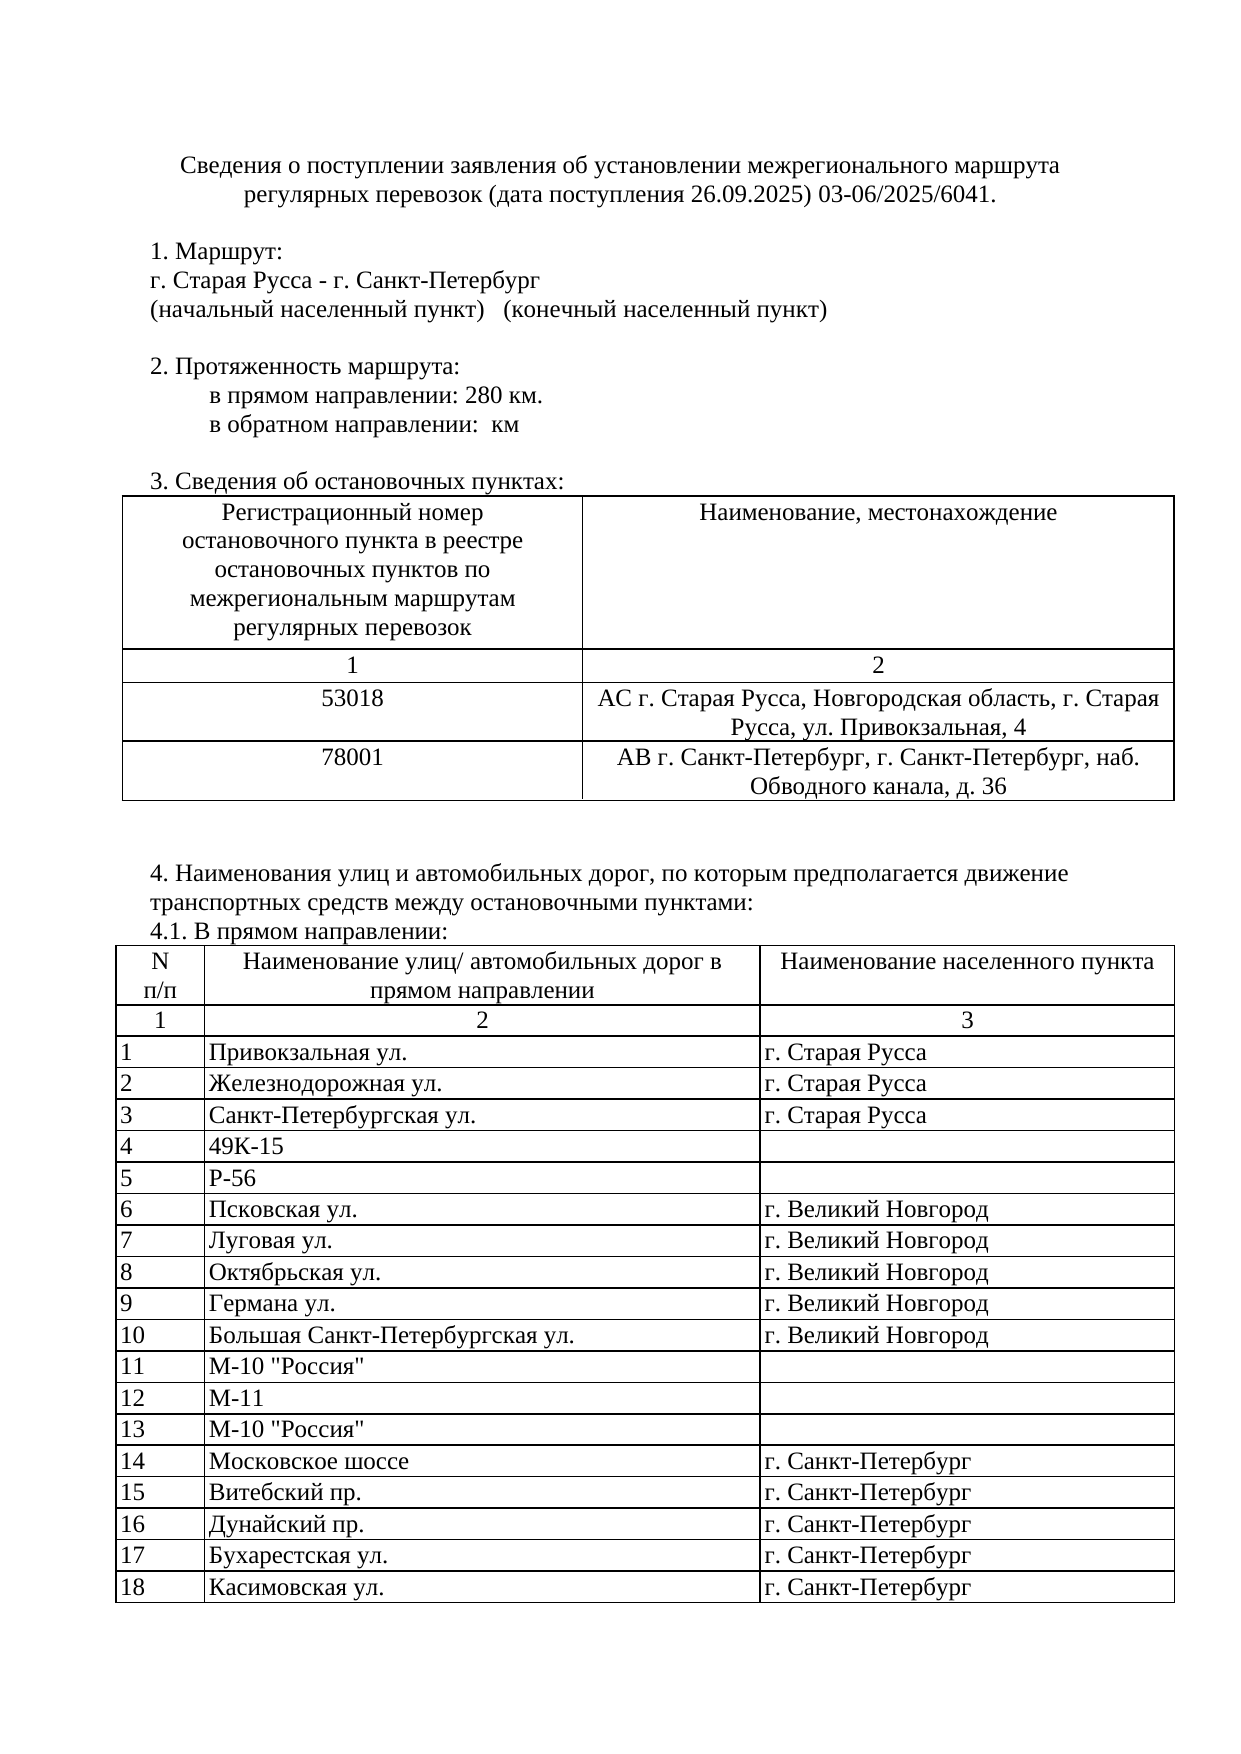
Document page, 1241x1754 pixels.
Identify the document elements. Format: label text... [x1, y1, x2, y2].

table_cell г. Санкт-Петербург [761, 1572, 1174, 1602]
table_cell 17 [117, 1540, 204, 1570]
text 4. Наименования улиц и автомобильных дорог, по которым предполагается движение транспортных средств между остановочными пунктами: [150, 858, 1090, 916]
table_cell 16 [117, 1509, 204, 1539]
table_cell 3 [761, 1006, 1174, 1035]
table_cell г. Санкт-Петербург [761, 1509, 1174, 1539]
table_cell г. Старая Русса [761, 1037, 1174, 1067]
table_cell М-11 [205, 1383, 759, 1413]
table_cell 1 [117, 1006, 204, 1035]
text Сведения о поступлении заявления об установлении межрегионального маршрута регулярных перевозок (дата поступления 26.09.2025) 03-06/2025/6041. [150, 150, 1090, 207]
table_cell Бухарестская ул. [205, 1540, 759, 1570]
table_cell 10 [117, 1320, 204, 1350]
table_cell 12 [117, 1383, 204, 1413]
text (начальный населенный пункт) (конечный населенный пункт) [150, 294, 1090, 322]
table_cell Дунайский пр. [205, 1509, 759, 1539]
table_cell Р-56 [205, 1163, 759, 1193]
table_header Регистрационный номер остановочного пункта в реестре остановочных пунктов по межрегиональным маршрутам регулярных перевозок [123, 497, 582, 648]
table_cell Привокзальная ул. [205, 1037, 759, 1067]
table_cell Санкт-Петербургская ул. [205, 1100, 759, 1130]
table_cell г. Санкт-Петербург [761, 1540, 1174, 1570]
table_cell 4 [117, 1131, 204, 1161]
table_cell 1 [123, 650, 582, 681]
table_cell 6 [117, 1194, 204, 1224]
table_cell 18 [117, 1572, 204, 1602]
table_cell 1 [117, 1037, 204, 1067]
text в прямом направлении: 280 км. [150, 380, 1090, 409]
table_cell АС г. Старая Русса, Новгородская область, г. Старая Русса, ул. Привокзальная, 4 [583, 683, 1173, 740]
table_cell 8 [117, 1257, 204, 1287]
table_cell Псковская ул. [205, 1194, 759, 1224]
table_header N п/п [117, 946, 204, 1004]
table_cell Германа ул. [205, 1289, 759, 1318]
table_cell [761, 1415, 1174, 1444]
table_cell 14 [117, 1446, 204, 1476]
table_cell 2 [205, 1006, 759, 1035]
table_cell [761, 1352, 1174, 1381]
table_cell 13 [117, 1415, 204, 1444]
table_cell г. Старая Русса [761, 1068, 1174, 1098]
table_cell г. Великий Новгород [761, 1257, 1174, 1287]
text 1. Маршрут: [150, 236, 1090, 265]
table_cell г. Старая Русса [761, 1100, 1174, 1130]
table_cell 2 [583, 650, 1173, 681]
table_cell г. Великий Новгород [761, 1320, 1174, 1350]
table_cell 9 [117, 1289, 204, 1318]
table_cell [761, 1131, 1174, 1161]
table_header Наименование, местонахождение [583, 497, 1173, 648]
text в обратном направлении: км [150, 409, 1090, 437]
table_cell Октябрьская ул. [205, 1257, 759, 1287]
table_cell М-10 "Россия" [205, 1352, 759, 1381]
table_header Наименование улиц/ автомобильных дорог в прямом направлении [205, 946, 759, 1004]
table_cell г. Великий Новгород [761, 1226, 1174, 1256]
table_cell г. Санкт-Петербург [761, 1446, 1174, 1476]
table_cell Московское шоссе [205, 1446, 759, 1476]
table_cell 15 [117, 1477, 204, 1507]
table_cell 11 [117, 1352, 204, 1381]
table_cell 78001 [123, 742, 582, 799]
table_header Наименование населенного пункта [761, 946, 1174, 1004]
table_cell [761, 1163, 1174, 1193]
table_cell М-10 "Россия" [205, 1415, 759, 1444]
table_cell 3 [117, 1100, 204, 1130]
table_cell 5 [117, 1163, 204, 1193]
table_cell Большая Санкт-Петербургская ул. [205, 1320, 759, 1350]
table_cell 7 [117, 1226, 204, 1256]
table_cell Касимовская ул. [205, 1572, 759, 1602]
text 4.1. В прямом направлении: [150, 916, 1090, 945]
table_cell г. Санкт-Петербург [761, 1477, 1174, 1507]
table_cell Витебский пр. [205, 1477, 759, 1507]
table_cell 2 [117, 1068, 204, 1098]
table_cell Луговая ул. [205, 1226, 759, 1256]
text г. Старая Русса - г. Санкт-Петербург [150, 265, 1090, 294]
table_cell Железнодорожная ул. [205, 1068, 759, 1098]
text 2. Протяженность маршрута: [150, 351, 1090, 380]
table_cell [761, 1383, 1174, 1413]
table_cell г. Великий Новгород [761, 1289, 1174, 1318]
table_cell АВ г. Санкт-Петербург, г. Санкт-Петербург, наб. Обводного канала, д. 36 [583, 742, 1173, 799]
table_cell 53018 [123, 683, 582, 740]
text 3. Сведения об остановочных пунктах: [150, 466, 1090, 495]
table_cell 49К-15 [205, 1131, 759, 1161]
table_cell г. Великий Новгород [761, 1194, 1174, 1224]
